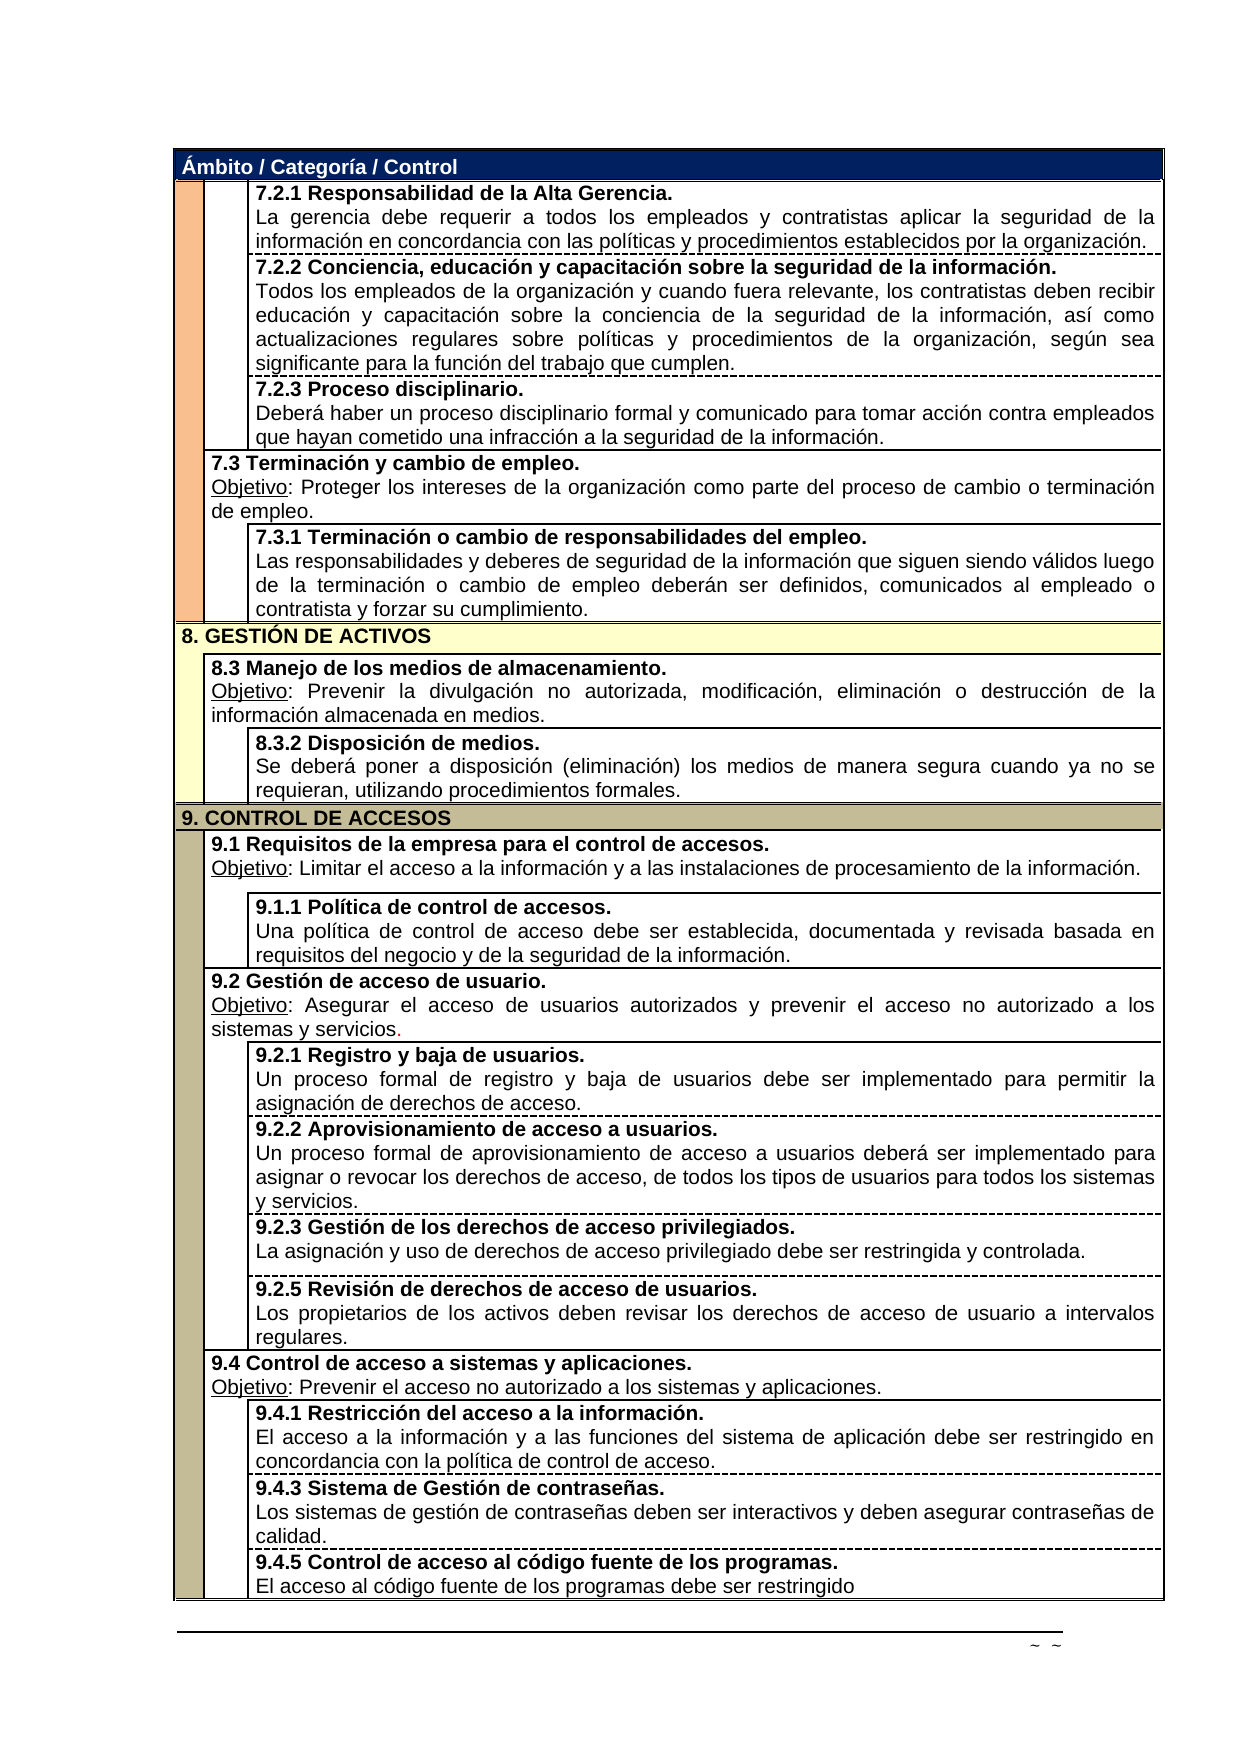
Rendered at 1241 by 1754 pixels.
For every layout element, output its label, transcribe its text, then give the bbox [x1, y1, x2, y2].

table_cell [205, 892, 247, 967]
table_cell 8.3 Manejo de los medios de almacenamiento. Objetivo: Prevenir la divulgación no autorizada, modificación, eliminación o destrucción de la información almacenada en medios. [205, 653, 1163, 727]
table_cell [205, 1041, 247, 1349]
table_cell 9.1 Requisitos de la empresa para el control de accesos. Objetivo: Limitar el acceso a la información y a las instalaciones de procesamiento de la información. [205, 829, 1163, 892]
table_cell [205, 182, 247, 449]
table_cell 9.4.5 Control de acceso al código fuente de los programas. El acceso al código fuente de los programas debe ser restringido [249, 1548, 1163, 1598]
table_cell 7.3.1 Terminación o cambio de responsabilidades del empleo. Las responsabilidades y deberes de seguridad de la información que siguen siendo válidos luego de la terminación o cambio de empleo deberán ser definidos, comunicados al empleado o contratista y forzar su cumplimiento. [249, 523, 1163, 621]
table_cell 7.2.3 Proceso disciplinario. Deberá haber un proceso disciplinario formal y comunicado para tomar acción contra empleados que hayan cometido una infracción a la seguridad de la información. [249, 375, 1163, 449]
table_cell 9.4.1 Restricción del acceso a la información. El acceso a la información y a las funciones del sistema de aplicación debe ser restringido en concordancia con la política de control de acceso. [249, 1399, 1163, 1473]
table_cell 7.2.1 Responsabilidad de la Alta Gerencia. La gerencia debe requerir a todos los empleados y contratistas aplicar la seguridad de la información en concordancia con las políticas y procedimientos establecidos por la organización. [249, 179, 1163, 253]
table_cell 8. GESTIÓN DE ACTIVOS [175, 621, 1163, 653]
table_cell [205, 523, 247, 621]
table_cell [175, 653, 203, 802]
table_cell [205, 727, 247, 802]
table_cell 9.2.2 Aprovisionamiento de acceso a usuarios. Un proceso formal de aprovisionamiento de acceso a usuarios deberá ser implementado para asignar o revocar los derechos de acceso, de todos los tipos de usuarios para todos los sistemas y servicios. [249, 1115, 1163, 1213]
table_cell [175, 829, 203, 1598]
table_cell 7.3 Terminación y cambio de empleo. Objetivo: Proteger los intereses de la organización como parte del proceso de cambio o terminación de empleo. [205, 449, 1163, 523]
table_header Ámbito / Categoría / Control [176, 151, 1162, 179]
table_cell 9.2.5 Revisión de derechos de acceso de usuarios. Los propietarios de los activos deben revisar los derechos de acceso de usuario a intervalos regulares. [249, 1275, 1163, 1349]
table_cell 9.4.3 Sistema de Gestión de contraseñas. Los sistemas de gestión de contraseñas deben ser interactivos y deben asegurar contraseñas de calidad. [249, 1473, 1163, 1548]
table_cell 9.2.1 Registro y baja de usuarios. Un proceso formal de registro y baja de usuarios debe ser implementado para permitir la asignación de derechos de acceso. [249, 1041, 1163, 1115]
table_cell 7.2.2 Conciencia, educación y capacitación sobre la seguridad de la información. Todos los empleados de la organización y cuando fuera relevante, los contratistas deben recibir educación y capacitación sobre la conciencia de la seguridad de la información, así como actualizaciones regulares sobre políticas y procedimientos de la organización, según sea significante para la función del trabajo que cumplen. [249, 253, 1163, 375]
table_cell 9.1.1 Política de control de accesos. Una política de control de acceso debe ser establecida, documentada y revisada basada en requisitos del negocio y de la seguridad de la información. [249, 892, 1163, 967]
table_cell 9. CONTROL DE ACCESOS [175, 802, 1163, 829]
table_cell 9.4 Control de acceso a sistemas y aplicaciones. Objetivo: Prevenir el acceso no autorizado a los sistemas y aplicaciones. [205, 1349, 1163, 1399]
table_cell 8.3.2 Disposición de medios. Se deberá poner a disposición (eliminación) los medios de manera segura cuando ya no se requieran, utilizando procedimientos formales. [249, 727, 1163, 802]
table_cell 9.2.3 Gestión de los derechos de acceso privilegiados. La asignación y uso de derechos de acceso privilegiado debe ser restringida y controlada. [249, 1213, 1163, 1275]
table_cell [205, 1399, 247, 1598]
table_cell 9.2 Gestión de acceso de usuario. Objetivo: Asegurar el acceso de usuarios autorizados y prevenir el acceso no autorizado a los sistemas y servicios. [205, 967, 1163, 1041]
